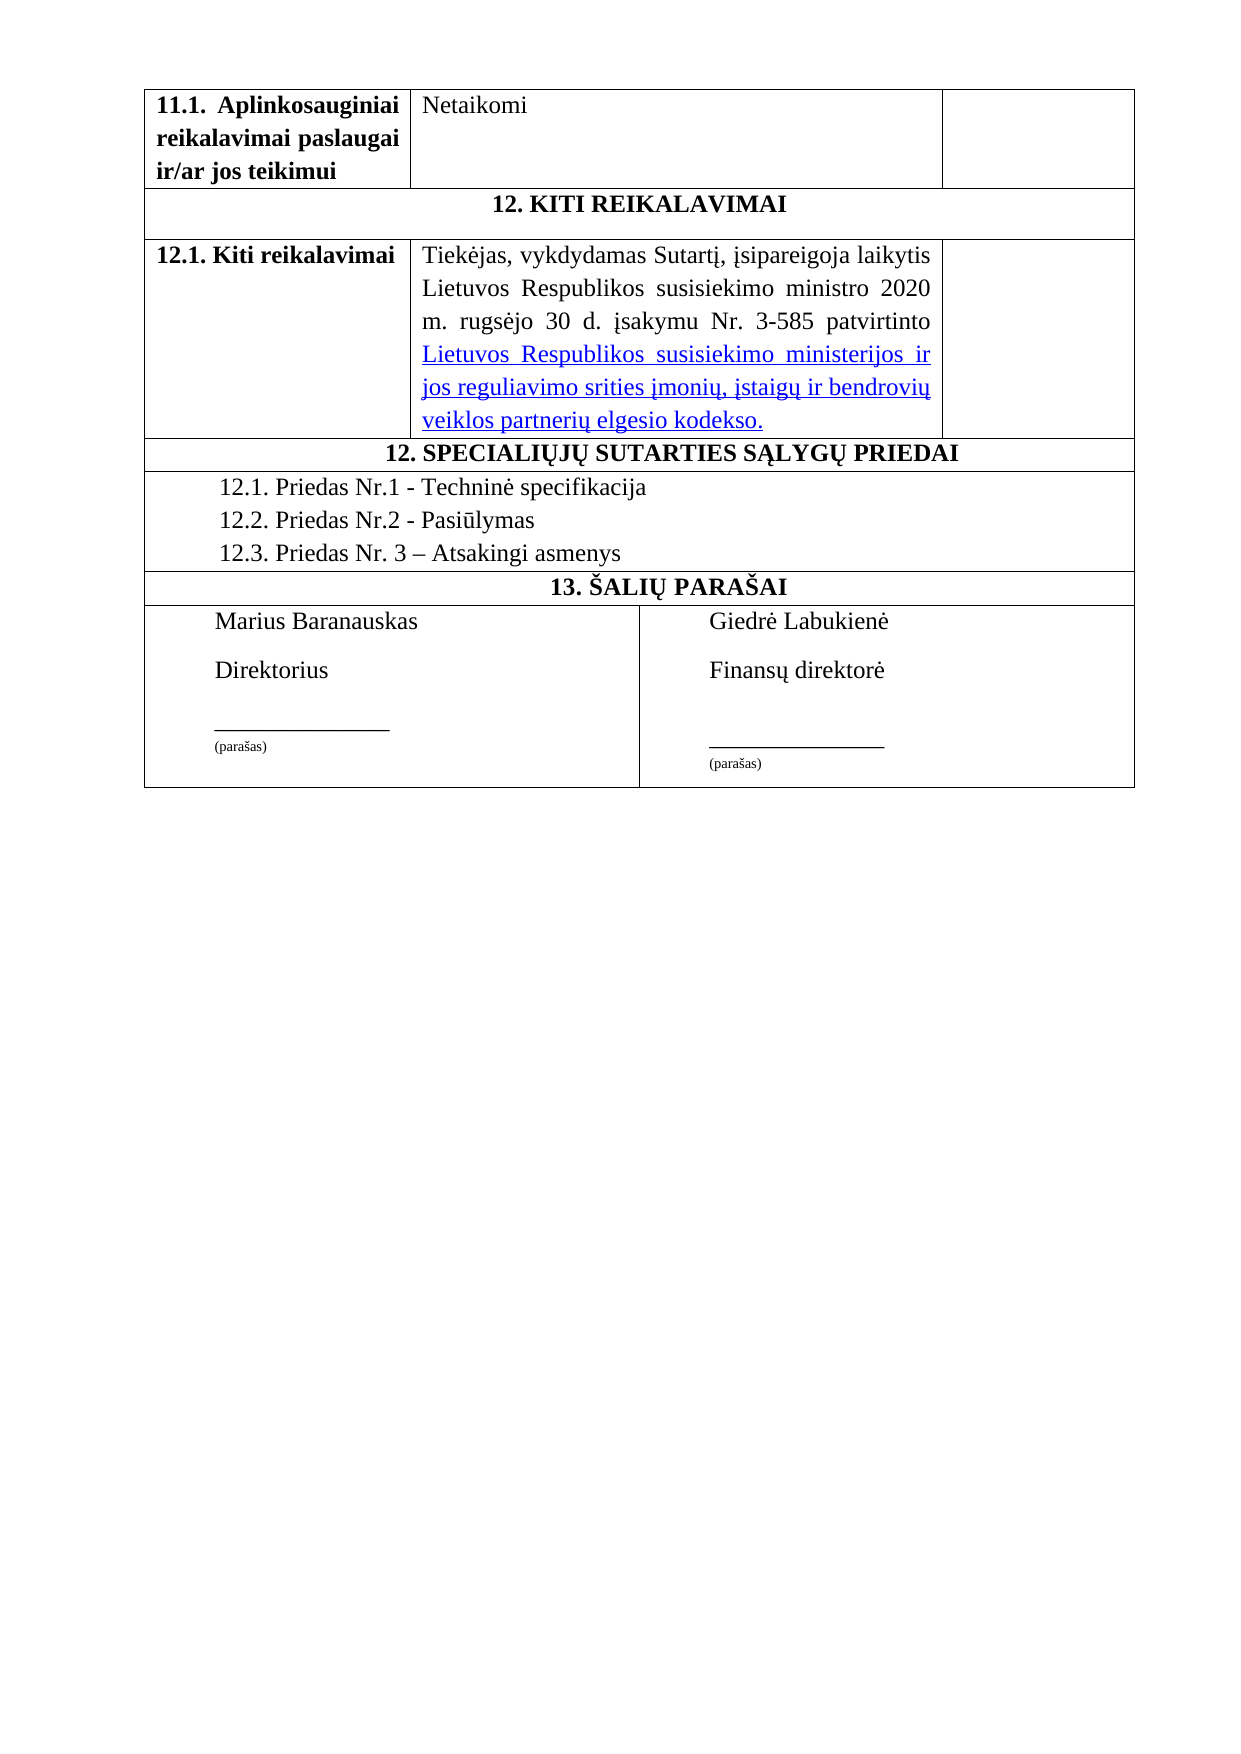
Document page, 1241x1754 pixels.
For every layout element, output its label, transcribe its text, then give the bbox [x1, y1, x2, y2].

table_cell 12.1. Priedas Nr.1 - Techninė specifikacija 12.2. Priedas Nr.2 - Pasiūlymas 12.3. Priedas Nr. 3 – Atsakingi asmenys [145, 472, 1134, 571]
table_cell Marius Baranauskas Direktorius ______________ (parašas) [145, 606, 639, 787]
table_cell [943, 90, 1134, 188]
table_cell 13. ŠALIŲ PARAŠAI [145, 572, 1134, 605]
table_cell 12. SPECIALIŲJŲ SUTARTIES SĄLYGŲ PRIEDAI [145, 439, 1134, 471]
table_cell 11.1. Aplinkosauginiai reikalavimai paslaugai ir/ar jos teikimui [145, 90, 410, 188]
table_cell Tiekėjas, vykdydamas Sutartį, įsipareigoja laikytis Lietuvos Respublikos susisiekimo ministro 2020 m. rugsėjo 30 d. įsakymu Nr. 3-585 patvirtinto Lietuvos Respublikos susisiekimo ministerijos ir jos reguliavimo srities įmonių, įstaigų ir bendrovių veiklos partnerių elgesio kodekso. [411, 240, 942, 437]
table_cell Giedrė Labukienė Finansų direktorė ______________ (parašas) [640, 606, 1134, 787]
table_cell 12.1. Kiti reikalavimai [145, 240, 410, 437]
table_cell 12. KITI REIKALAVIMAI [145, 189, 1134, 239]
table_cell [943, 240, 1134, 437]
table_cell Netaikomi [411, 90, 942, 188]
